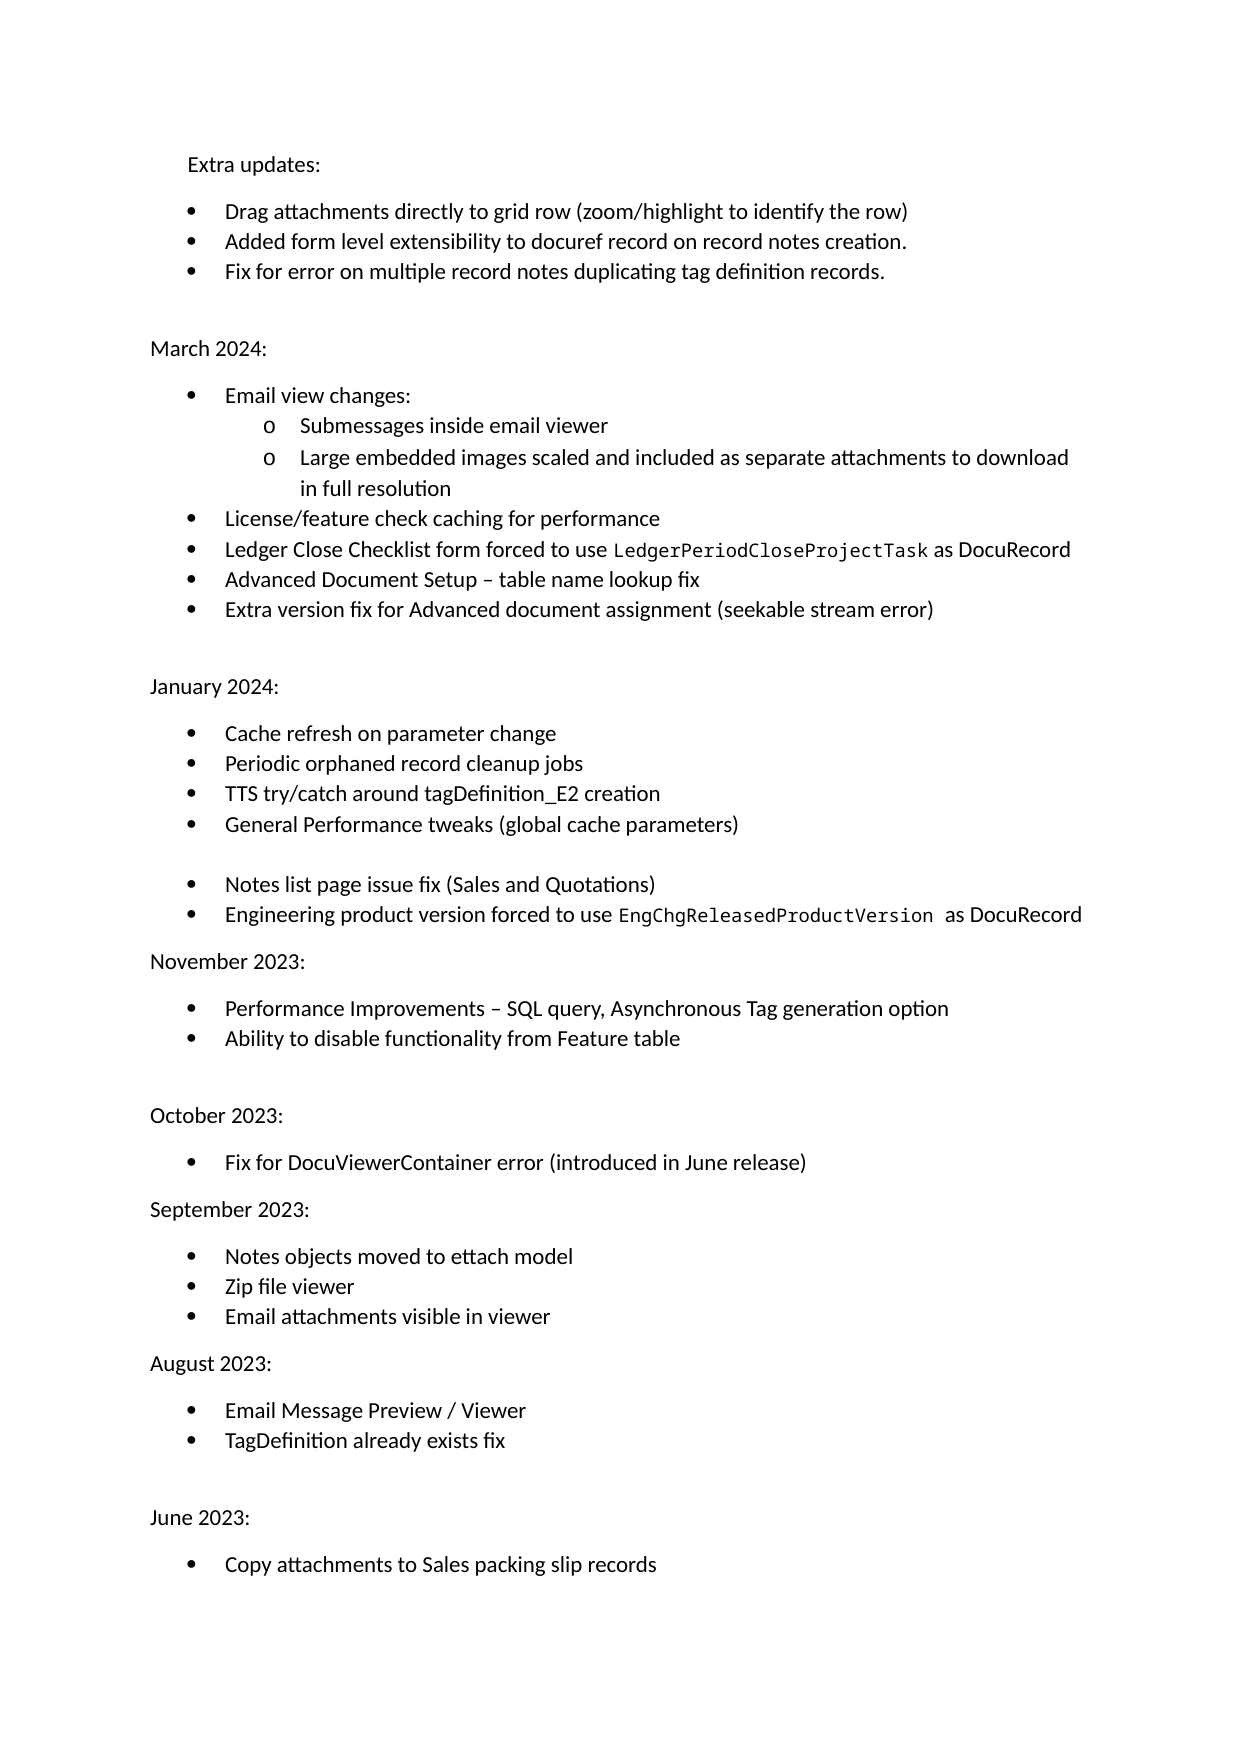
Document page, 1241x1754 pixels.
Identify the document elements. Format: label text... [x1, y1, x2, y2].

text August 2023: [150, 1349, 1090, 1377]
list Email Message Preview / Viewer [187, 1396, 1090, 1424]
text Extra updates: [187, 150, 1090, 178]
text June 2023: [150, 1503, 1090, 1531]
list General Performance tweaks (global cache parameters) [187, 810, 1090, 838]
list Performance Improvements – SQL query, Asynchronous Tag generation option [187, 994, 1090, 1022]
list Large embedded images scaled and included as separate attachments to download in full resolution [262, 443, 1090, 502]
text January 2024: [150, 672, 1090, 700]
list Drag attachments directly to grid row (zoom/highlight to identify the row) [187, 197, 1090, 225]
list Copy attachments to Sales packing slip records [187, 1550, 1090, 1578]
list Email view changes: [187, 381, 1090, 409]
list Notes objects moved to ettach model [187, 1242, 1090, 1270]
list Added form level extensibility to docuref record on record notes creation. [187, 227, 1090, 255]
list Zip file viewer [187, 1272, 1090, 1300]
list License/feature check caching for performance [187, 504, 1090, 532]
list Periodic orphaned record cleanup jobs [187, 749, 1090, 777]
list Engineering product version forced to use EngChgReleasedProductVersion as DocuRecord [187, 900, 1090, 928]
list Extra version fix for Advanced document assignment (seekable stream error) [187, 595, 1090, 623]
list Ability to disable functionality from Feature table [187, 1024, 1090, 1052]
list Email attachments visible in viewer [187, 1302, 1090, 1330]
text March 2024: [150, 334, 1090, 362]
list Ledger Close Checklist form forced to use LedgerPeriodCloseProjectTask as DocuRecord [187, 535, 1090, 563]
list Notes list page issue fix (Sales and Quotations) [187, 870, 1090, 898]
list Submessages inside email viewer [262, 411, 1090, 441]
text October 2023: [150, 1101, 1090, 1129]
text November 2023: [150, 947, 1090, 975]
list TagDefinition already exists fix [187, 1426, 1090, 1454]
list Fix for DocuViewerContainer error (introduced in June release) [187, 1148, 1090, 1176]
list Advanced Document Setup – table name lookup fix [187, 565, 1090, 593]
text September 2023: [150, 1195, 1090, 1223]
list Cache refresh on parameter change [187, 719, 1090, 747]
list TTS try/catch around tagDefinition_E2 creation [187, 779, 1090, 807]
list Fix for error on multiple record notes duplicating tag definition records. [187, 257, 1090, 285]
